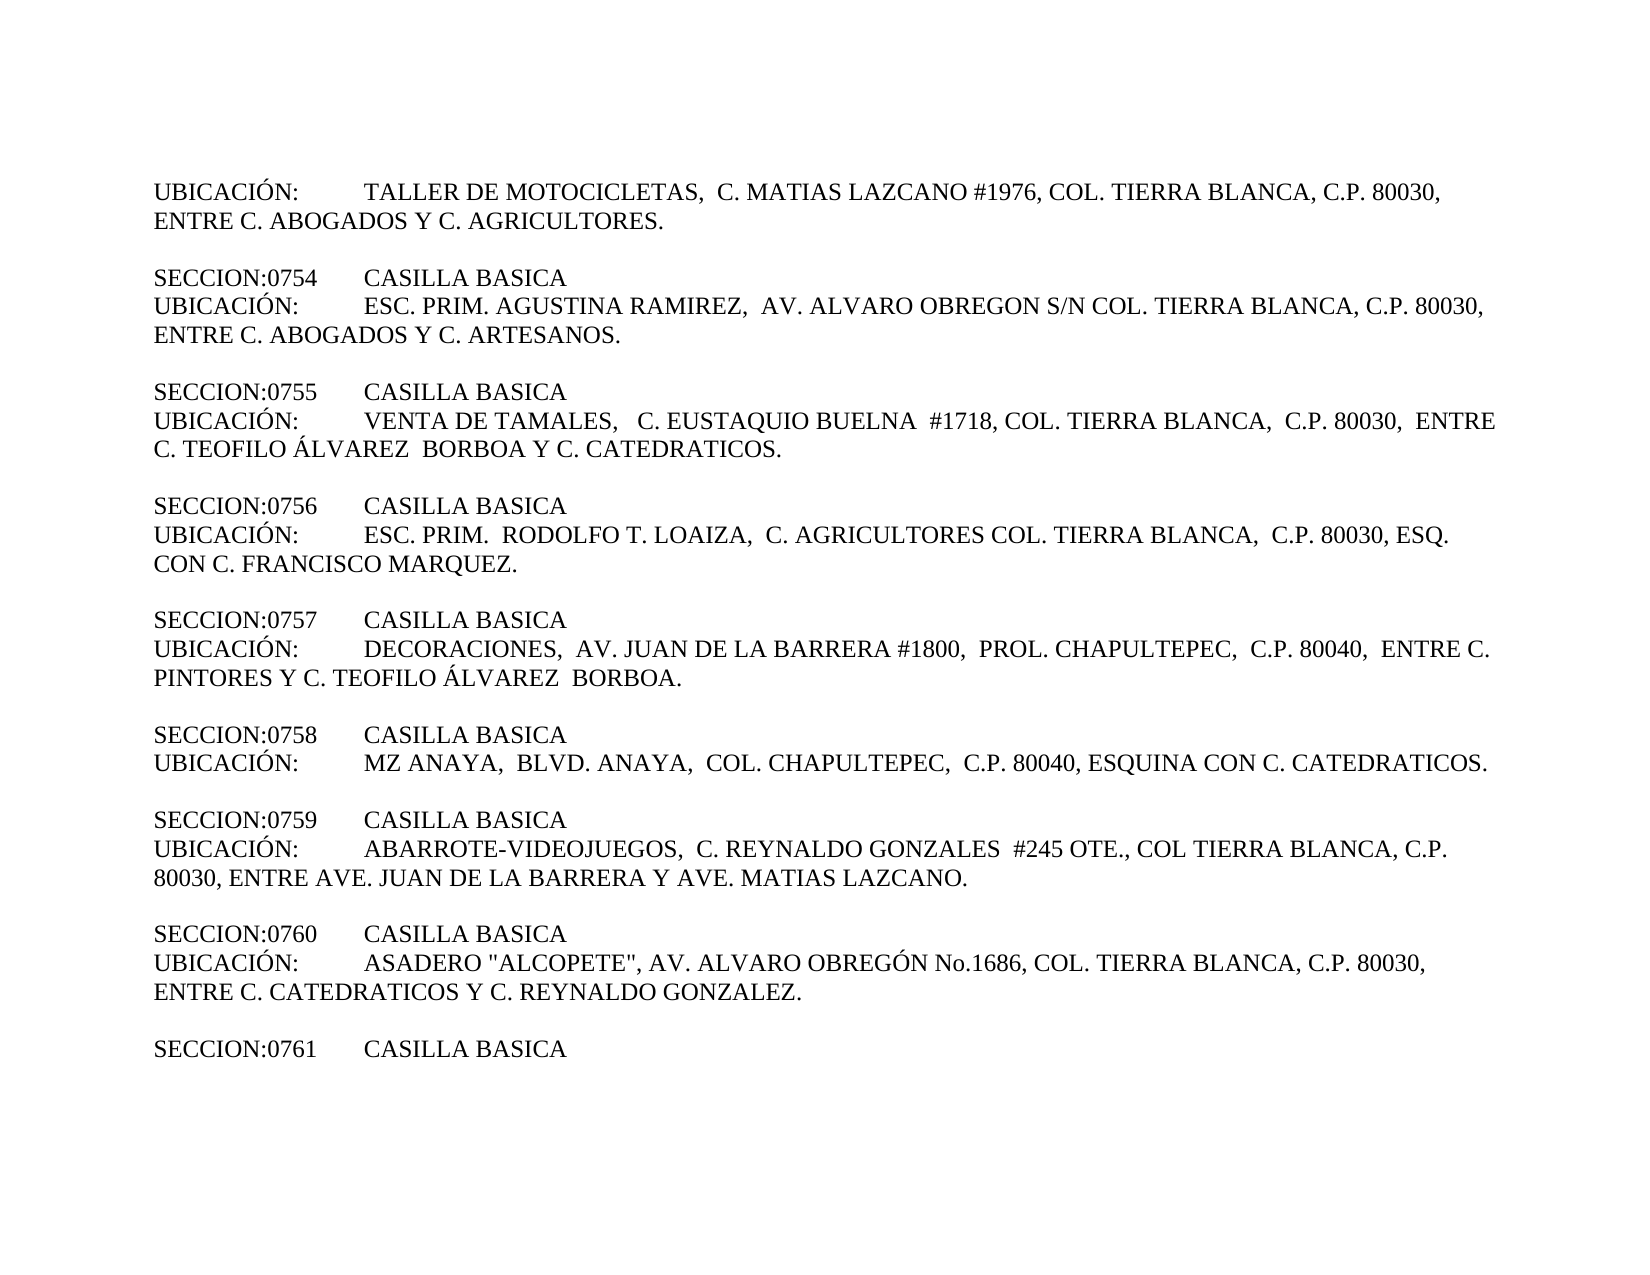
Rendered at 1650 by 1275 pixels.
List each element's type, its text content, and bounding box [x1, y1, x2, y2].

text SECCION:0756 CASILLA BASICA [153, 491, 1502, 520]
text UBICACIÓN: VENTA DE TAMALES, C. EUSTAQUIO BUELNA #1718, COL. TIERRA BLANCA, C.P. 80030, ENTRE C. TEOFILO ÁLVAREZ BORBOA Y C. CATEDRATICOS. [153, 406, 1502, 463]
text SECCION:0761 CASILLA BASICA [153, 1034, 1502, 1063]
text UBICACIÓN: DECORACIONES, AV. JUAN DE LA BARRERA #1800, PROL. CHAPULTEPEC, C.P. 80040, ENTRE C. PINTORES Y C. TEOFILO ÁLVAREZ BORBOA. [153, 634, 1502, 692]
text UBICACIÓN: ABARROTE-VIDEOJUEGOS, C. REYNALDO GONZALES #245 OTE., COL TIERRA BLANCA, C.P. 80030, ENTRE AVE. JUAN DE LA BARRERA Y AVE. MATIAS LAZCANO. [153, 834, 1502, 892]
text SECCION:0755 CASILLA BASICA [153, 377, 1502, 406]
text UBICACIÓN: MZ ANAYA, BLVD. ANAYA, COL. CHAPULTEPEC, C.P. 80040, ESQUINA CON C. CATEDRATICOS. [153, 748, 1502, 777]
text SECCION:0754 CASILLA BASICA [153, 263, 1502, 291]
text SECCION:0760 CASILLA BASICA [153, 919, 1502, 948]
text SECCION:0759 CASILLA BASICA [153, 805, 1502, 834]
text SECCION:0758 CASILLA BASICA [153, 720, 1502, 748]
text SECCION:0757 CASILLA BASICA [153, 606, 1502, 634]
text UBICACIÓN: ASADERO "ALCOPETE", AV. ALVARO OBREGÓN No.1686, COL. TIERRA BLANCA, C.P. 80030, ENTRE C. CATEDRATICOS Y C. REYNALDO GONZALEZ. [153, 948, 1502, 1006]
text UBICACIÓN: TALLER DE MOTOCICLETAS, C. MATIAS LAZCANO #1976, COL. TIERRA BLANCA, C.P. 80030, ENTRE C. ABOGADOS Y C. AGRICULTORES. [153, 177, 1502, 235]
text UBICACIÓN: ESC. PRIM. AGUSTINA RAMIREZ, AV. ALVARO OBREGON S/N COL. TIERRA BLANCA, C.P. 80030, ENTRE C. ABOGADOS Y C. ARTESANOS. [153, 291, 1502, 349]
text UBICACIÓN: ESC. PRIM. RODOLFO T. LOAIZA, C. AGRICULTORES COL. TIERRA BLANCA, C.P. 80030, ESQ. CON C. FRANCISCO MARQUEZ. [153, 520, 1502, 577]
